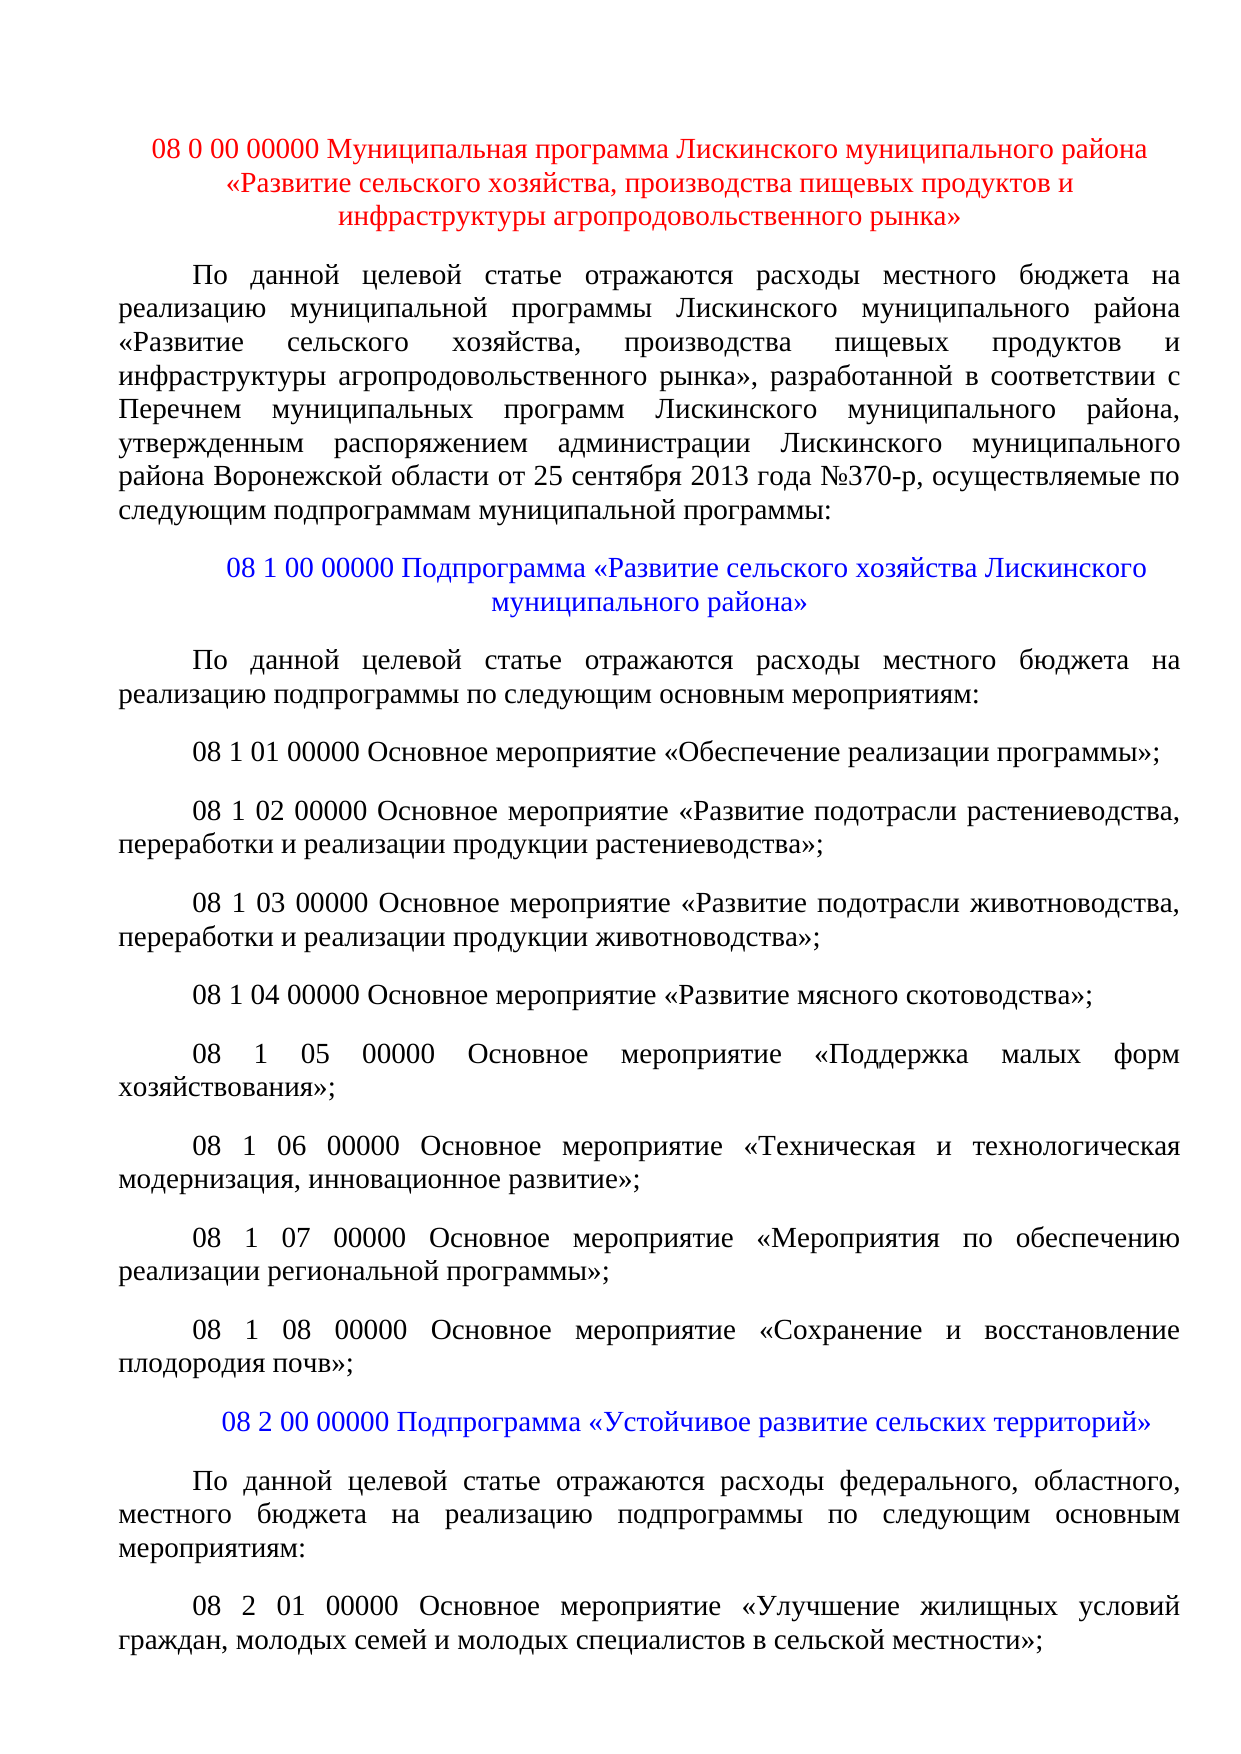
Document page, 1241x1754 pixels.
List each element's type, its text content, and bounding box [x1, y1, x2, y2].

text 08 0 00 00000 Муниципальная программа Лискинского муниципального района «Развитие сельского хозяйства, производства пищевых продуктов и инфраструктуры агропродовольственного рынка» [118, 131, 1181, 232]
text 08 1 07 00000 Основное мероприятие «Мероприятия по обеспечению реализации региональной программы»; [118, 1220, 1181, 1287]
text 08 1 03 00000 Основное мероприятие «Развитие подотрасли животноводства, переработки и реализации продукции животноводства»; [118, 885, 1181, 952]
text 08 1 00 00000 Подпрограмма «Развитие сельского хозяйства Лискинского муниципального района» [118, 550, 1181, 617]
text 08 1 02 00000 Основное мероприятие «Развитие подотрасли растениеводства, переработки и реализации продукции растениеводства»; [118, 793, 1181, 860]
text По данной целевой статье отражаются расходы местного бюджета на реализацию муниципальной программы Лискинского муниципального района «Развитие сельского хозяйства, производства пищевых продуктов и инфраструктуры агропродовольственного рынка», разработанной в соответствии с Перечнем муниципальных программ Лискинского муниципального района, утвержденным распоряжением администрации Лискинского муниципального района Воронежской области от 25 сентября 2013 года №370-р, осуществляемые по следующим подпрограммам муниципальной программы: [118, 257, 1181, 525]
text 08 1 06 00000 Основное мероприятие «Техническая и технологическая модернизация, инновационное развитие»; [118, 1128, 1181, 1195]
text 08 2 01 00000 Основное мероприятие «Улучшение жилищных условий граждан, молодых семей и молодых специалистов в сельской местности»; [118, 1588, 1181, 1655]
text 08 1 04 00000 Основное мероприятие «Развитие мясного скотоводства»; [118, 977, 1181, 1011]
text 08 1 05 00000 Основное мероприятие «Поддержка малых форм хозяйствования»; [118, 1036, 1181, 1103]
text По данной целевой статье отражаются расходы местного бюджета на реализацию подпрограммы по следующим основным мероприятиям: [118, 642, 1181, 709]
text 08 1 01 00000 Основное мероприятие «Обеспечение реализации программы»; [118, 734, 1181, 768]
text По данной целевой статье отражаются расходы федерального, областного, местного бюджета на реализацию подпрограммы по следующим основным мероприятиям: [118, 1463, 1181, 1563]
text 08 1 08 00000 Основное мероприятие «Сохранение и восстановление плодородия почв»; [118, 1312, 1181, 1379]
text 08 2 00 00000 Подпрограмма «Устойчивое развитие сельских территорий» [118, 1404, 1181, 1438]
